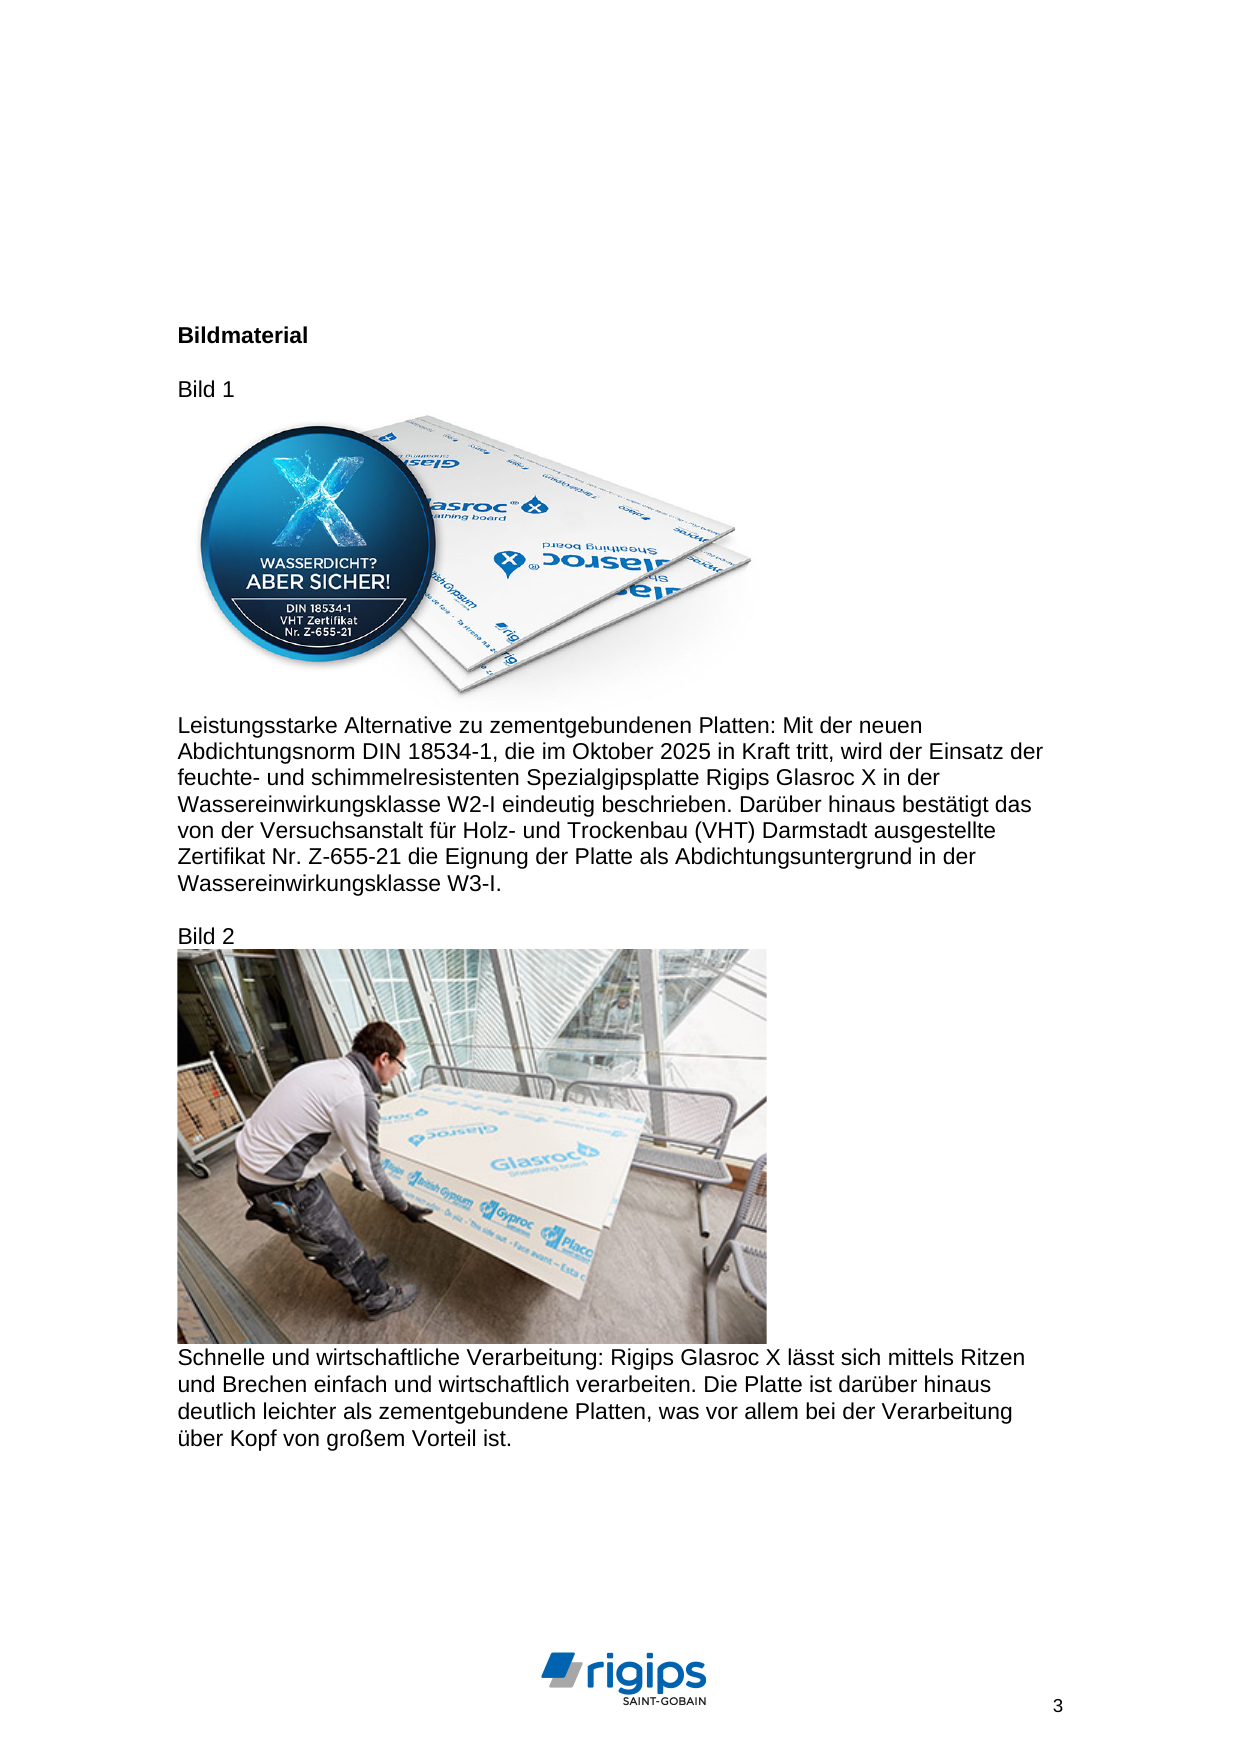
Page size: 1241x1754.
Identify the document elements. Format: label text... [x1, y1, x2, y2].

picture [177, 402, 767, 712]
picture [4, 1593, 1241, 1746]
text Bildmaterial [177, 322, 1063, 349]
text Leistungsstarke Alternative zu zementgebundenen Platten: Mit der neuen Abdichtungsnorm DIN 18534-1, die im Oktober 2025 in Kraft tritt, wird der Einsatz der feuchte- und schimmelresistenten Spezialgipsplatte Rigips Glasroc X in der Wassereinwirkungsklasse W2-I eindeutig beschrieben. Darüber hinaus bestätigt das von der Versuchsanstalt für Holz- und Trockenbau (VHT) Darmstadt ausgestellte Zertifikat Nr. Z-655-21 die Eignung der Platte als Abdichtungsuntergrund in der Wassereinwirkungsklasse W3-I. [177, 712, 1063, 896]
text Bild 1 [177, 376, 1063, 403]
text Bild 2 [177, 922, 1063, 949]
text Schnelle und wirtschaftliche Verarbeitung: Rigips Glasroc X lässt sich mittels Ritzen und Brechen einfach und wirtschaftlich verarbeiten. Die Platte ist darüber hinaus deutlich leichter als zementgebundene Platten, was vor allem bei der Verarbeitung über Kopf von großem Vorteil ist. [177, 1343, 1063, 1452]
picture [177, 949, 767, 1344]
